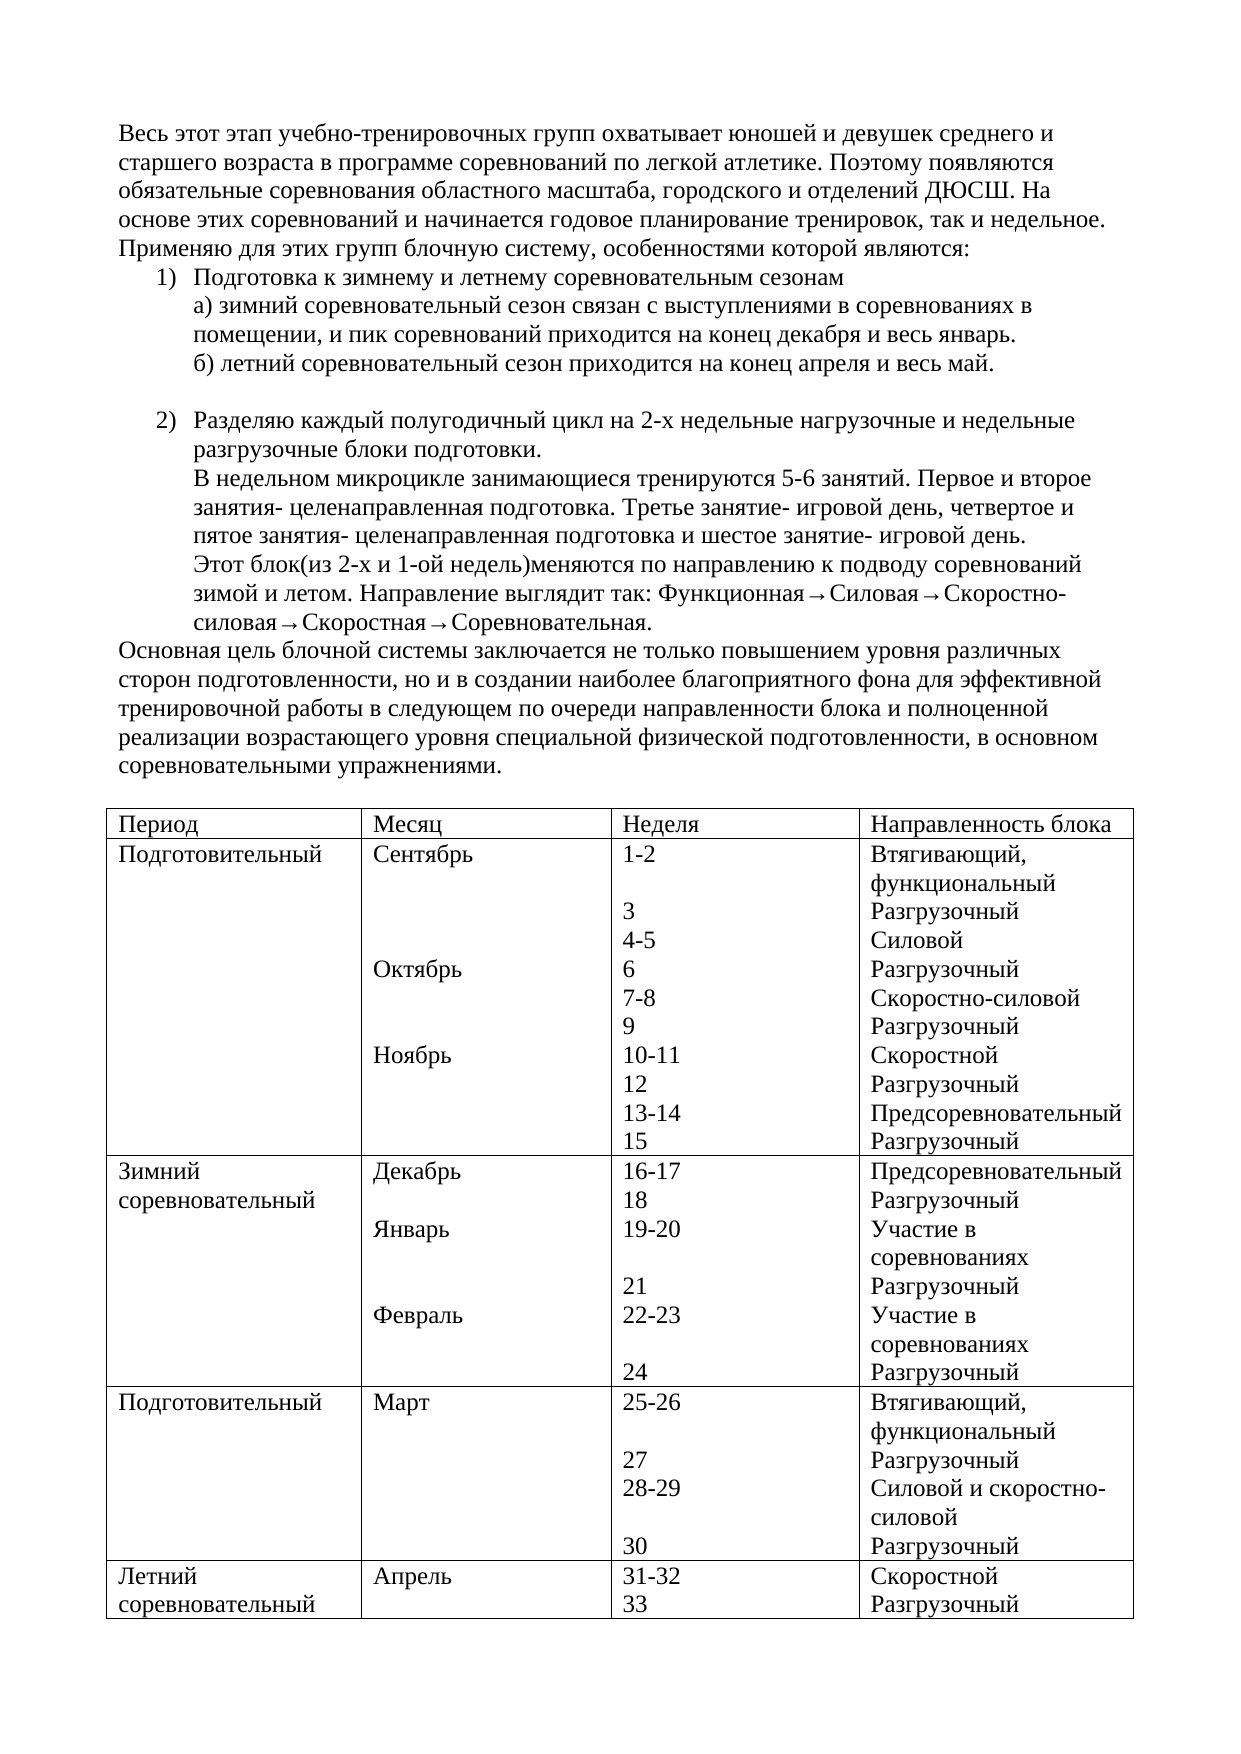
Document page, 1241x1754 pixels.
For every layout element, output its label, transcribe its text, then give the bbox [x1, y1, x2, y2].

table_cell Март [362, 1387, 611, 1560]
table_cell Втягивающий, функциональный Разгрузочный Силовой и скоростно-силовой Разгрузочный [860, 1387, 1133, 1560]
table_cell Втягивающий, функциональный Разгрузочный Силовой Разгрузочный Скоростно-силовой Разгрузочный Скоростной Разгрузочный Предсоревновательный Разгрузочный [860, 839, 1133, 1155]
table_cell Зимний соревновательный [107, 1156, 361, 1386]
table_header Направленность блока [860, 809, 1133, 838]
table_cell Апрель Май Июнь [362, 1561, 611, 1618]
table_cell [860, 1561, 1133, 1618]
table_cell Предсоревновательный Разгрузочный Участие в соревнованиях Разгрузочный Участие в соревнованиях Разгрузочный [860, 1156, 1133, 1386]
table_cell Сентябрь Октябрь Ноябрь [362, 839, 611, 1155]
table_cell Декабрь Январь Февраль [362, 1156, 611, 1386]
list Разделяю каждый полугодичный цикл на 2-х недельные нагрузочные и недельные разгрузочные блоки подготовки. [156, 406, 1122, 463]
text б) летний соревновательный сезон приходится на конец апреля и весь май. [193, 348, 1122, 377]
text Основная цель блочной системы заключается не только повышением уровня различных сторон подготовленности, но и в создании наиболее благоприятного фона для эффективной тренировочной работы в следующем по очереди направленности блока и полноценной реализации возрастающего уровня специальной физической подготовленности, в основном соревновательными упражнениями. [118, 636, 1122, 779]
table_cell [612, 1561, 859, 1618]
text Этот блок(из 2-х и 1-ой недель)меняются по направлению к подводу соревнований зимой и летом. Направление выглядит так: Функционная→Силовая→Скоростно-силовая→Скоростная→Соревновательная. [193, 549, 1122, 636]
table_header Период [107, 809, 361, 838]
list Подготовка к зимнему и летнему соревновательным сезонам [156, 262, 1122, 291]
table_cell 1-2 3 4-5 6 7-8 9 10-11 12 13-14 15 [612, 839, 859, 1155]
table_cell 25-26 27 28-29 30 [612, 1387, 859, 1560]
table_cell Подготовительный [107, 839, 361, 1155]
table_header Месяц [362, 809, 611, 838]
table_cell Подготовительный [107, 1387, 361, 1560]
text а) зимний соревновательный сезон связан с выступлениями в соревнованиях в помещении, и пик соревнований приходится на конец декабря и весь январь. [193, 291, 1122, 348]
text В недельном микроцикле занимающиеся тренируются 5-6 занятий. Первое и второе занятия- целенаправленная подготовка. Третье занятие- игровой день, четвертое и пятое занятия- целенаправленная подготовка и шестое занятие- игровой день. [193, 463, 1122, 549]
table_cell 16-17 18 19-20 21 22-23 24 [612, 1156, 859, 1386]
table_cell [107, 1561, 361, 1618]
table_header Неделя [612, 809, 859, 838]
text Весь этот этап учебно-тренировочных групп охватывает юношей и девушек среднего и старшего возраста в программе соревнований по легкой атлетике. Поэтому появляются обязательные соревнования областного масштаба, городского и отделений ДЮСШ. На основе этих соревнований и начинается годовое планирование тренировок, так и недельное. Применяю для этих групп блочную систему, особенностями которой являются: [118, 118, 1122, 262]
